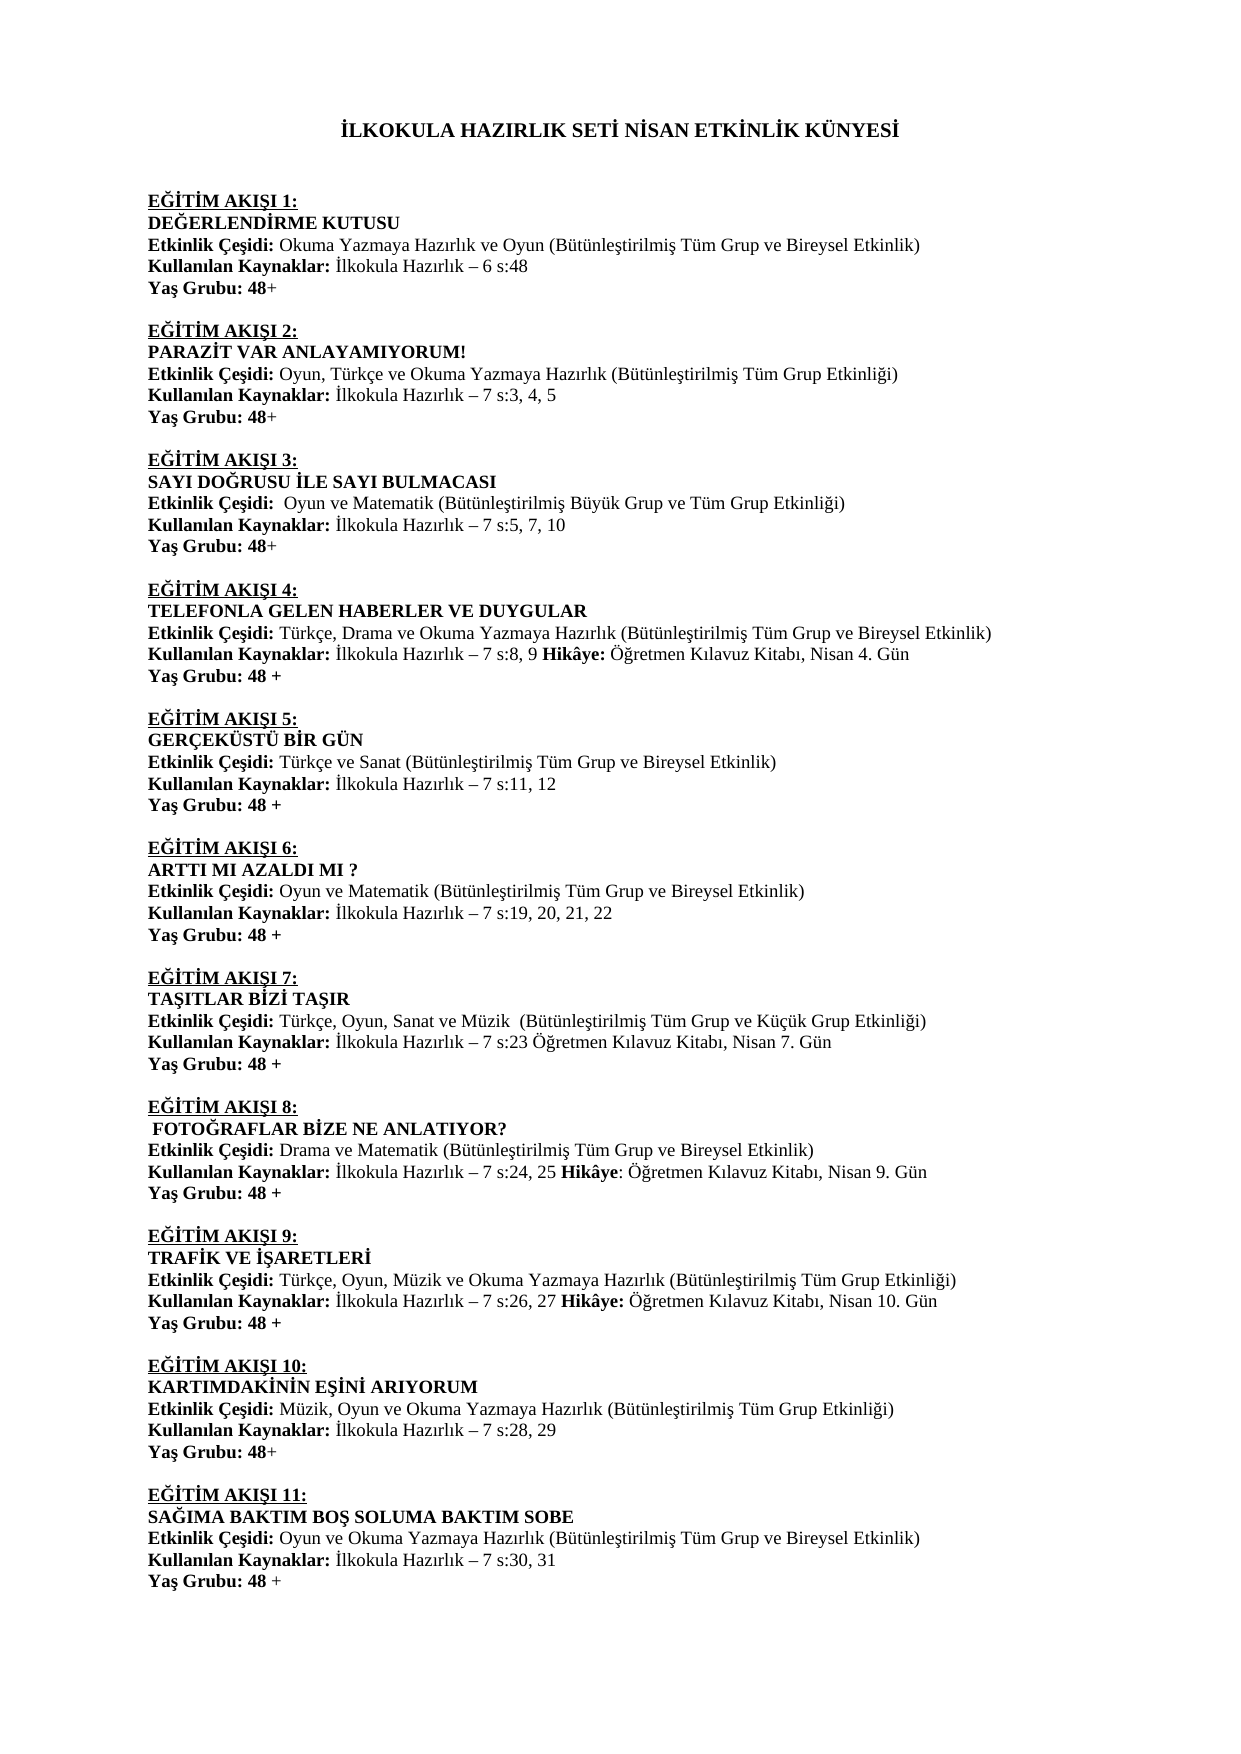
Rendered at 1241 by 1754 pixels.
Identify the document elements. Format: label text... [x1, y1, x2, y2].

text Etkinlik Çeşidi: Oyun ve Matematik (Bütünleştirilmiş Büyük Grup ve Tüm Grup Etkinliği) [148, 492, 1092, 514]
list EĞİTİM AKIŞI 1: [148, 190, 1092, 212]
list EĞİTİM AKIŞI 9: [148, 1225, 1092, 1247]
text Etkinlik Çeşidi: Müzik, Oyun ve Okuma Yazmaya Hazırlık (Bütünleştirilmiş Tüm Grup Etkinliği) [148, 1398, 1092, 1419]
list DEĞERLENDİRME KUTUSU [148, 212, 1092, 233]
list EĞİTİM AKIŞI 2: [148, 320, 1092, 341]
list EĞİTİM AKIŞI 7: [148, 967, 1092, 988]
text SAĞIMA BAKTIM BOŞ SOLUMA BAKTIM SOBE [148, 1506, 1092, 1527]
text Kullanılan Kaynaklar: İlkokula Hazırlık – 7 s:5, 7, 10 [148, 514, 1092, 535]
text Yaş Grubu: 48+ [148, 1441, 1092, 1462]
list EĞİTİM AKIŞI 3: [148, 449, 1092, 471]
text Kullanılan Kaynaklar: İlkokula Hazırlık – 6 s:48 [148, 255, 1092, 277]
text TRAFİK VE İŞARETLERİ [148, 1247, 1092, 1268]
text Etkinlik Çeşidi: Türkçe, Oyun, Müzik ve Okuma Yazmaya Hazırlık (Bütünleştirilmiş Tüm Grup Etkinliği) [148, 1268, 1092, 1290]
text Etkinlik Çeşidi: Türkçe, Oyun, Sanat ve Müzik (Bütünleştirilmiş Tüm Grup ve Küçük Grup Etkinliği) [148, 1010, 1092, 1031]
text Kullanılan Kaynaklar: İlkokula Hazırlık – 7 s:28, 29 [148, 1419, 1092, 1441]
text GERÇEKÜSTÜ BİR GÜN [148, 729, 1092, 751]
text Yaş Grubu: 48 + [148, 923, 1092, 945]
text Etkinlik Çeşidi: Okuma Yazmaya Hazırlık ve Oyun (Bütünleştirilmiş Tüm Grup ve Bireysel Etkinlik) [148, 233, 1092, 255]
text Yaş Grubu: 48+ [148, 406, 1092, 427]
text Kullanılan Kaynaklar: İlkokula Hazırlık – 7 s:26, 27 Hikâye: Öğretmen Kılavuz Kitabı, Nisan 10. Gün [148, 1290, 1092, 1312]
text TELEFONLA GELEN HABERLER VE DUYGULAR [148, 600, 1092, 622]
text Yaş Grubu: 48+ [148, 277, 1092, 298]
text Yaş Grubu: 48 + [148, 1182, 1092, 1204]
list EĞİTİM AKIŞI 5: [148, 708, 1092, 729]
text Kullanılan Kaynaklar: İlkokula Hazırlık – 7 s:30, 31 [148, 1549, 1092, 1570]
text Etkinlik Çeşidi: Drama ve Matematik (Bütünleştirilmiş Tüm Grup ve Bireysel Etkinlik) [148, 1139, 1092, 1161]
text Yaş Grubu: 48 + [148, 1312, 1092, 1333]
text Yaş Grubu: 48 + [148, 665, 1092, 686]
text TAŞITLAR BİZİ TAŞIR [148, 988, 1092, 1010]
list EĞİTİM AKIŞI 11: [148, 1484, 1092, 1506]
list EĞİTİM AKIŞI 10: [148, 1355, 1092, 1376]
text SAYI DOĞRUSU İLE SAYI BULMACASI [148, 471, 1092, 492]
text Kullanılan Kaynaklar: İlkokula Hazırlık – 7 s:23 Öğretmen Kılavuz Kitabı, Nisan 7. Gün [148, 1031, 1092, 1053]
text İLKOKULA HAZIRLIK SETİ NİSAN ETKİNLİK KÜNYESİ [148, 118, 1092, 142]
text Etkinlik Çeşidi: Türkçe, Drama ve Okuma Yazmaya Hazırlık (Bütünleştirilmiş Tüm Grup ve Bireysel Etkinlik) [148, 622, 1092, 643]
text Kullanılan Kaynaklar: İlkokula Hazırlık – 7 s:24, 25 Hikâye: Öğretmen Kılavuz Kitabı, Nisan 9. Gün [148, 1161, 1092, 1182]
text ARTTI MI AZALDI MI ? [148, 859, 1092, 880]
text Etkinlik Çeşidi: Türkçe ve Sanat (Bütünleştirilmiş Tüm Grup ve Bireysel Etkinlik) [148, 751, 1092, 772]
text Etkinlik Çeşidi: Oyun ve Okuma Yazmaya Hazırlık (Bütünleştirilmiş Tüm Grup ve Bireysel Etkinlik) [148, 1527, 1092, 1549]
text Yaş Grubu: 48 + [148, 1053, 1092, 1074]
text Kullanılan Kaynaklar: İlkokula Hazırlık – 7 s:8, 9 Hikâye: Öğretmen Kılavuz Kitabı, Nisan 4. Gün [148, 643, 1092, 665]
text Kullanılan Kaynaklar: İlkokula Hazırlık – 7 s:11, 12 [148, 772, 1092, 794]
text FOTOĞRAFLAR BİZE NE ANLATIYOR? [148, 1117, 1092, 1139]
text Yaş Grubu: 48+ [148, 535, 1092, 557]
list EĞİTİM AKIŞI 6: [148, 837, 1092, 859]
text Yaş Grubu: 48 + [148, 794, 1092, 816]
list PARAZİT VAR ANLAYAMIYORUM! [148, 341, 1092, 363]
text Etkinlik Çeşidi: Oyun, Türkçe ve Okuma Yazmaya Hazırlık (Bütünleştirilmiş Tüm Grup Etkinliği) [148, 363, 1092, 384]
text KARTIMDAKİNİN EŞİNİ ARIYORUM [148, 1376, 1092, 1398]
text Kullanılan Kaynaklar: İlkokula Hazırlık – 7 s:3, 4, 5 [148, 384, 1092, 406]
text Etkinlik Çeşidi: Oyun ve Matematik (Bütünleştirilmiş Tüm Grup ve Bireysel Etkinlik) [148, 880, 1092, 902]
text Yaş Grubu: 48 + [148, 1570, 1092, 1592]
list EĞİTİM AKIŞI 4: [148, 578, 1092, 600]
list EĞİTİM AKIŞI 8: [148, 1096, 1092, 1117]
text Kullanılan Kaynaklar: İlkokula Hazırlık – 7 s:19, 20, 21, 22 [148, 902, 1092, 923]
